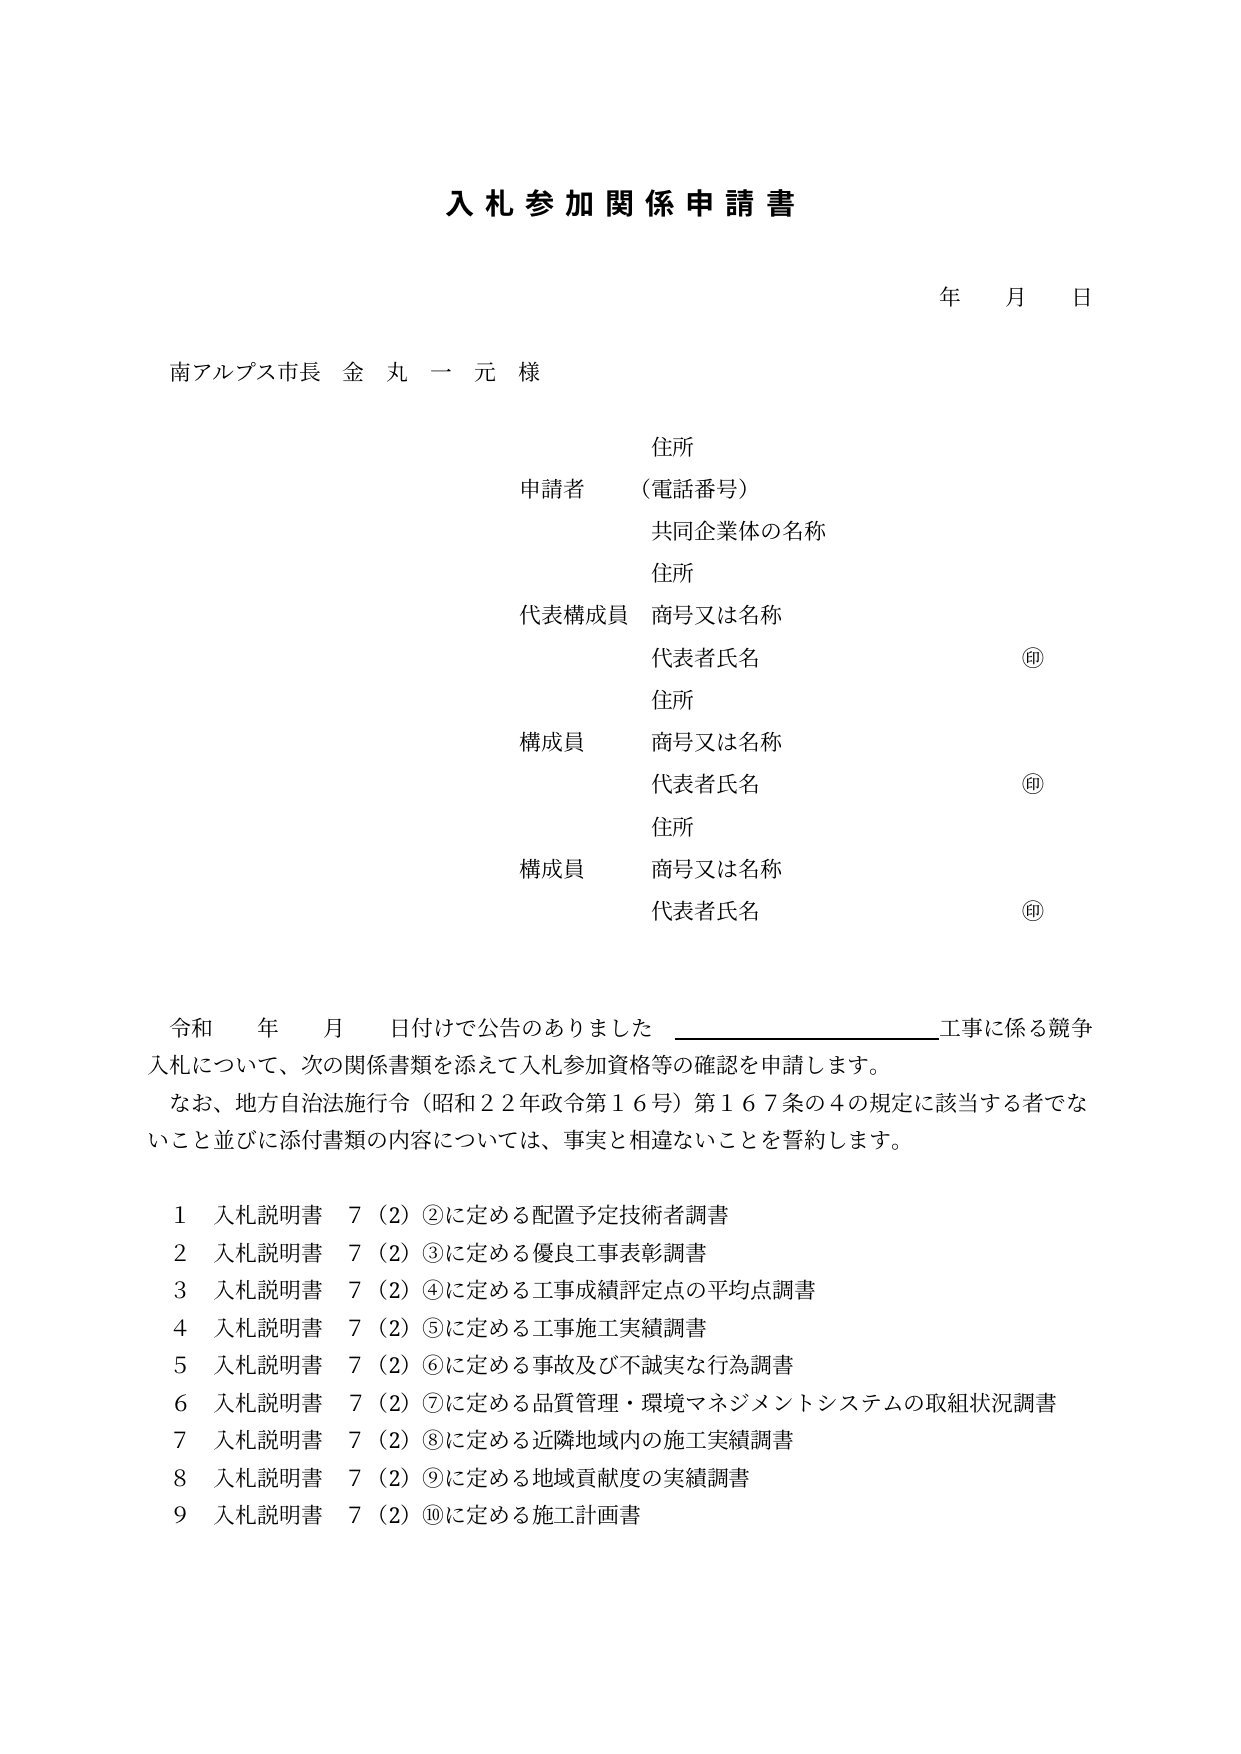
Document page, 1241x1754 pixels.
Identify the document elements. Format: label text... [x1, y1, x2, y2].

text 住所 [148, 553, 1092, 591]
text 住所 [148, 680, 1092, 718]
text 代表構成員 商号又は名称 [148, 596, 1092, 633]
text 住所 [148, 427, 1092, 464]
text ９ 入札説明書 ７（2）⑩に定める施工計画書 [148, 1496, 1092, 1533]
text ６ 入札説明書 ７（2）⑦に定める品質管理・環境マネジメントシステムの取組状況調書 [148, 1383, 1092, 1421]
text 代表者氏名 ㊞ [148, 638, 1092, 675]
text ３ 入札説明書 ７（2）④に定める工事成績評定点の平均点調書 [148, 1271, 1092, 1308]
text 令和 年 月 日付けで公告のありました 工事に係る競争入札について、次の関係書類を添えて入札参加資格等の確認を申請します。 [148, 1008, 1092, 1083]
text 構成員 商号又は名称 [148, 849, 1092, 886]
text ７ 入札説明書 ７（2）⑧に定める近隣地域内の施工実績調書 [148, 1421, 1092, 1458]
text なお、地方自治法施行令（昭和２２年政令第１６号）第１６７条の４の規定に該当する者でないこと並びに添付書類の内容については、事実と相違ないことを誓約します。 [148, 1083, 1092, 1158]
text １ 入札説明書 ７（2）②に定める配置予定技術者調書 [148, 1196, 1092, 1233]
text 年 月 日 [148, 277, 1092, 314]
text 代表者氏名 ㊞ [148, 891, 1092, 928]
text ５ 入札説明書 ７（2）⑥に定める事故及び不誠実な行為調書 [148, 1346, 1092, 1383]
text 代表者氏名 ㊞ [148, 764, 1092, 802]
text ４ 入札説明書 ７（2）⑤に定める工事施工実績調書 [148, 1308, 1092, 1346]
text 入札参加関係申請書 [148, 164, 1092, 239]
text 南アルプス市長 金 丸 一 元 様 [148, 352, 1092, 389]
text 共同企業体の名称 [148, 511, 1092, 549]
text ２ 入札説明書 ７（2）③に定める優良工事表彰調書 [148, 1233, 1092, 1271]
text ８ 入札説明書 ７（2）⑨に定める地域貢献度の実績調書 [148, 1458, 1092, 1496]
text 構成員 商号又は名称 [148, 722, 1092, 760]
text 住所 [148, 807, 1092, 844]
text 申請者 （電話番号） [148, 469, 1092, 507]
